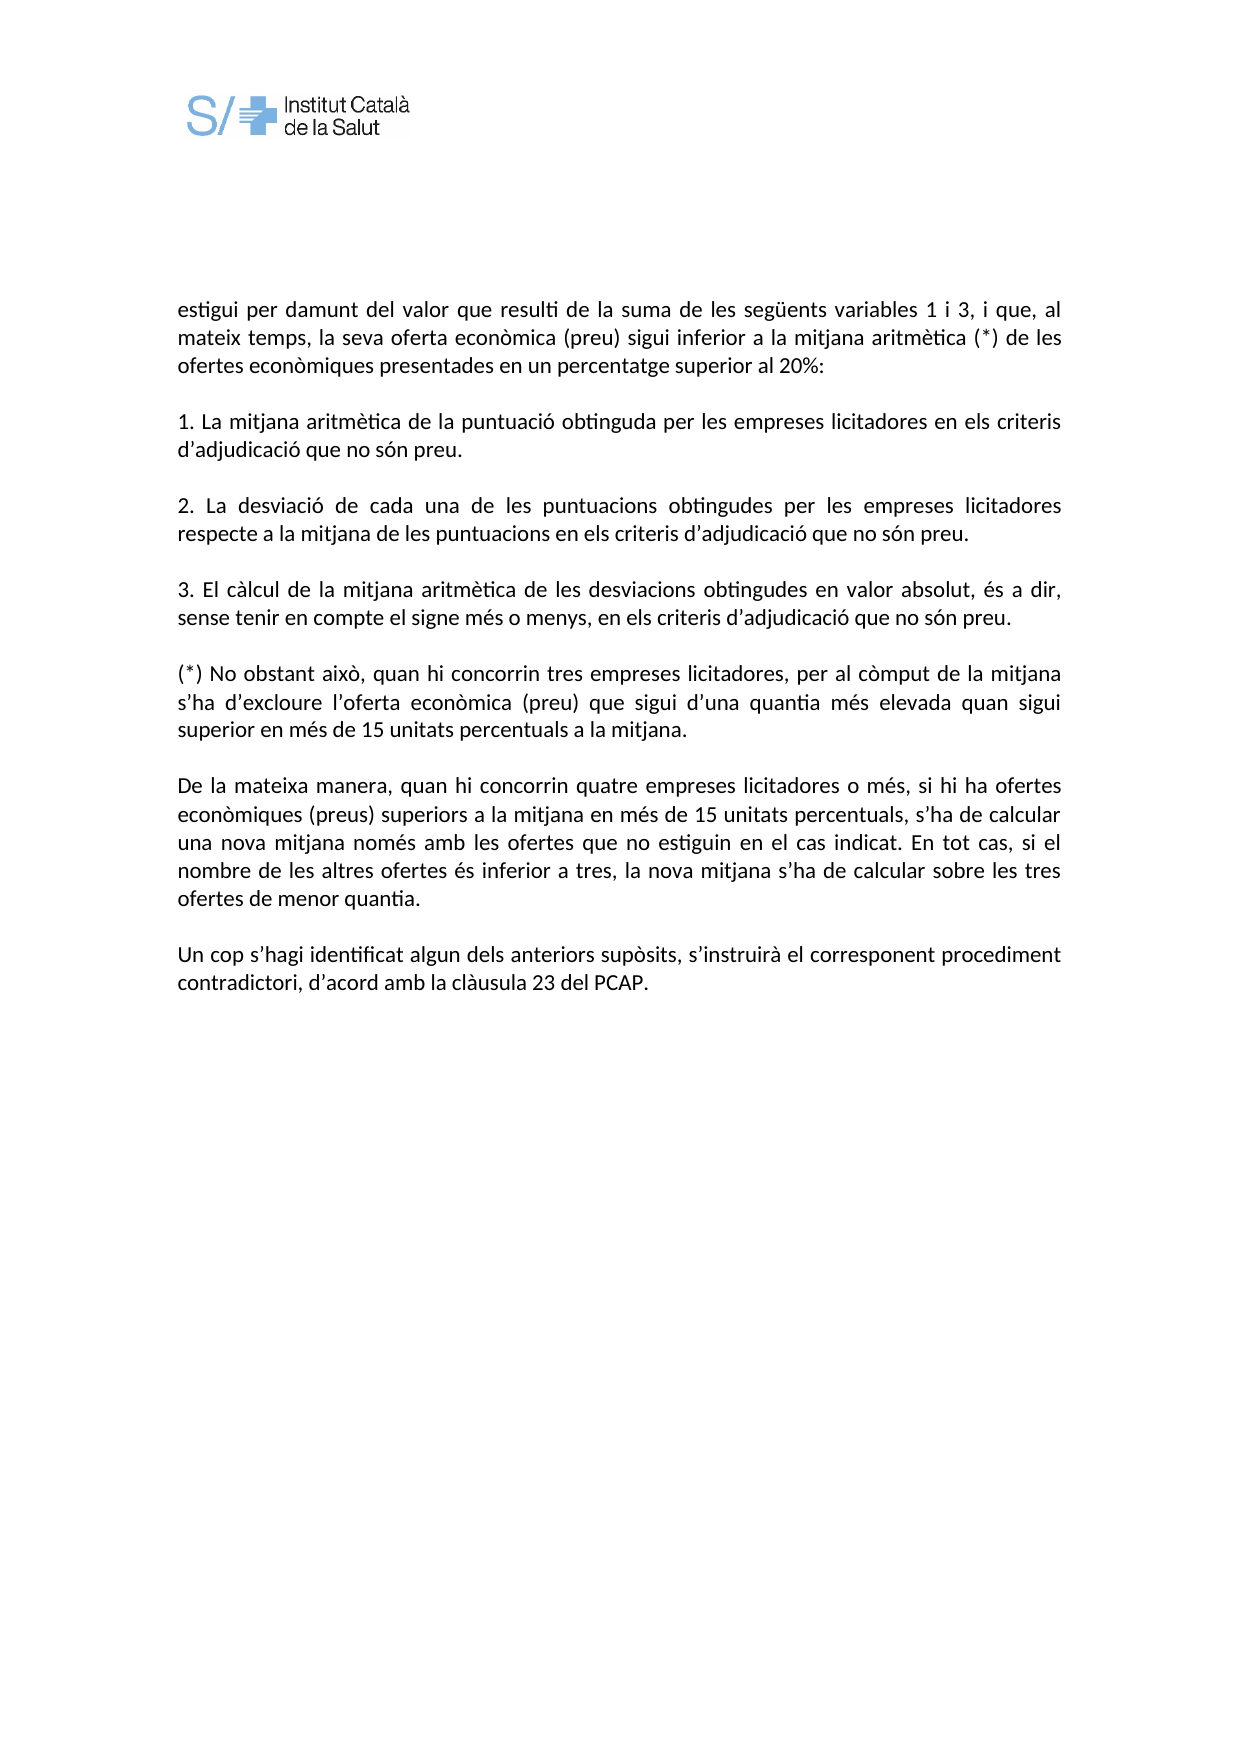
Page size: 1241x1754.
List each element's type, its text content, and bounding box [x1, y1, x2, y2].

text Un cop s’hagi identificat algun dels anteriors supòsits, s’instruirà el corresponent procediment contradictori, d’acord amb la clàusula 23 del PCAP. [177, 940, 1063, 996]
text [177, 295, 1063, 379]
picture [185, 93, 412, 139]
text De la mateixa manera, quan hi concorrin quatre empreses licitadores o més, si hi ha ofertes econòmiques (preus) superiors a la mitjana en més de 15 unitats percentuals, s’ha de calcular una nova mitjana només amb les ofertes que no estiguin en el cas indicat. En tot cas, si el nombre de les altres ofertes és inferior a tres, la nova mitjana s’ha de calcular sobre les tres ofertes de menor quantia. [177, 772, 1063, 912]
text 3. El càlcul de la mitjana aritmètica de les desviacions obtingudes en valor absolut, és a dir, sense tenir en compte el signe més o menys, en els criteris d’adjudicació que no són preu. [177, 576, 1063, 632]
text (*) No obstant això, quan hi concorrin tres empreses licitadores, per al còmput de la mitjana s’ha d’excloure l’oferta econòmica (preu) que sigui d’una quantia més elevada quan sigui superior en més de 15 unitats percentuals a la mitjana. [177, 659, 1063, 744]
text 1. La mitjana aritmètica de la puntuació obtinguda per les empreses licitadores en els criteris d’adjudicació que no són preu. [177, 407, 1063, 463]
text 2. La desviació de cada una de les puntuacions obtingudes per les empreses licitadores respecte a la mitjana de les puntuacions en els criteris d’adjudicació que no són preu. [177, 491, 1063, 547]
